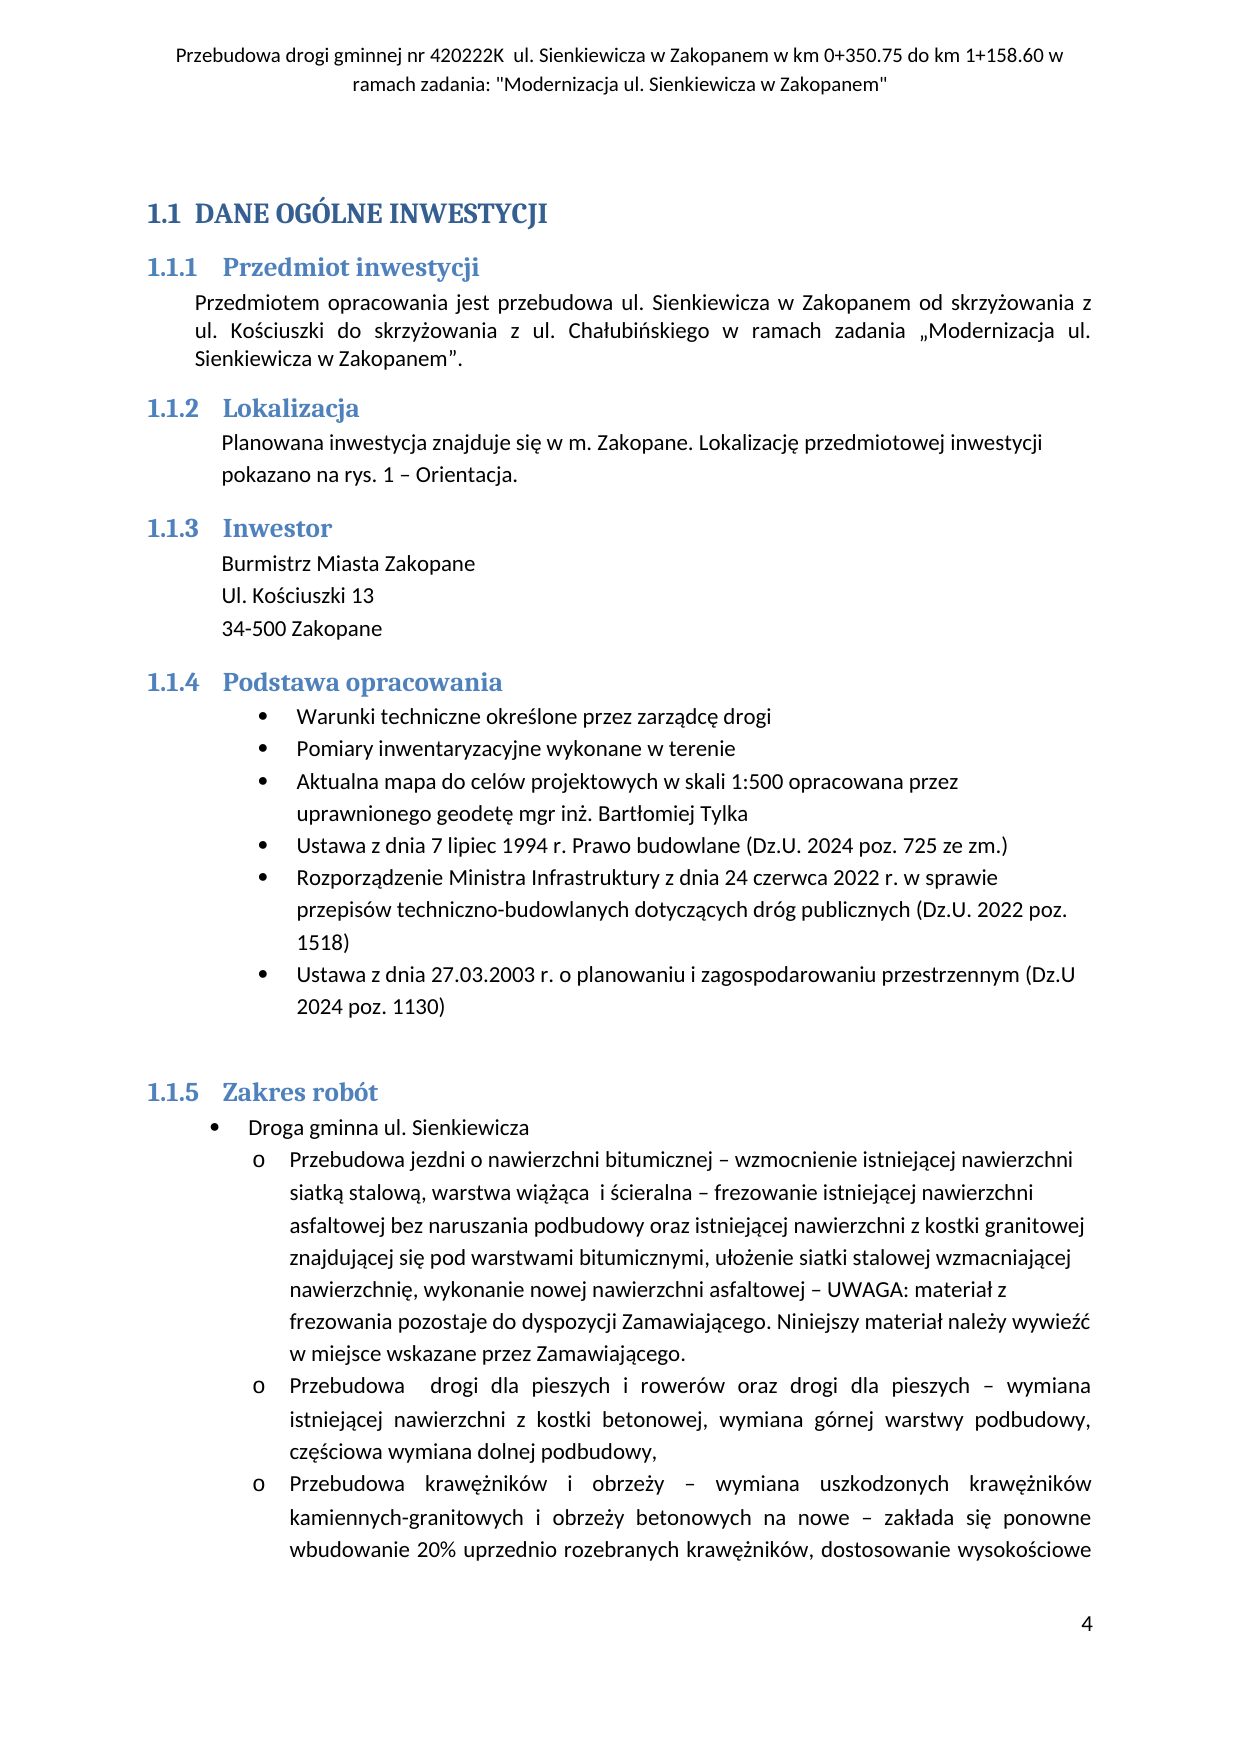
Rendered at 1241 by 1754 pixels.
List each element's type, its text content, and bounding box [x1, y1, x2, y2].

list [252, 1469, 1093, 1563]
list Lokalizacja [148, 393, 1093, 424]
text Planowana inwestycja znajduje się w m. Zakopane. Lokalizację przedmiotowej inwestycji pokazano na rys. 1 – Orientacja. [221, 428, 1093, 488]
list Warunki techniczne określone przez zarządcę drogi [259, 702, 1093, 730]
list DANE OGÓLNE INWESTYCJI [148, 198, 1093, 231]
list Przedmiot inwestycji [148, 252, 1093, 283]
list Przebudowa drogi dla pieszych i rowerów oraz drogi dla pieszych – wymiana istniejącej nawierzchni z kostki betonowej, wymiana górnej warstwy podbudowy, częściowa wymiana dolnej podbudowy, [252, 1372, 1093, 1465]
text Burmistrz Miasta Zakopane [221, 549, 1093, 577]
list Ustawa z dnia 7 lipiec 1994 r. Prawo budowlane (Dz.U. 2024 poz. 725 ze zm.) [259, 831, 1093, 859]
list Ustawa z dnia 27.03.2003 r. o planowaniu i zagospodarowaniu przestrzennym (Dz.U 2024 poz. 1130) [259, 960, 1093, 1020]
list Zakres robót [148, 1077, 1093, 1108]
list Inwestor [148, 513, 1093, 545]
list Pomiary inwentaryzacyjne wykonane w terenie [259, 734, 1093, 763]
text 34-500 Zakopane [221, 614, 1093, 642]
list Rozporządzenie Ministra Infrastruktury z dnia 24 czerwca 2022 r. w sprawie przepisów techniczno-budowlanych dotyczących dróg publicznych (Dz.U. 2022 poz. 1518) [259, 863, 1093, 956]
list Aktualna mapa do celów projektowych w skali 1:500 opracowana przez uprawnionego geodetę mgr inż. Bartłomiej Tylka [259, 767, 1093, 827]
text Ul. Kościuszki 13 [221, 581, 1093, 609]
text Przedmiotem opracowania jest przebudowa ul. Sienkiewicza w Zakopanem od skrzyżowania z ul. Kościuszki do skrzyżowania z ul. Chałubińskiego w ramach zadania „Modernizacja ul. Sienkiewicza w Zakopanem”. [194, 288, 1093, 372]
list Podstawa opracowania [148, 667, 1093, 698]
list Przebudowa jezdni o nawierzchni bitumicznej – wzmocnienie istniejącej nawierzchni siatką stalową, warstwa wiążąca i ścieralna – frezowanie istniejącej nawierzchni asfaltowej bez naruszania podbudowy oraz istniejącej nawierzchni z kostki granitowej znajdującej się pod warstwami bitumicznymi, ułożenie siatki stalowej wzmacniającej nawierzchnię, wykonanie nowej nawierzchni asfaltowej – UWAGA: materiał z frezowania pozostaje do dyspozycji Zamawiającego. Niniejszy materiał należy wywieźć w miejsce wskazane przez Zamawiającego. [252, 1145, 1093, 1367]
list Droga gminna ul. Sienkiewicza [211, 1113, 1093, 1141]
